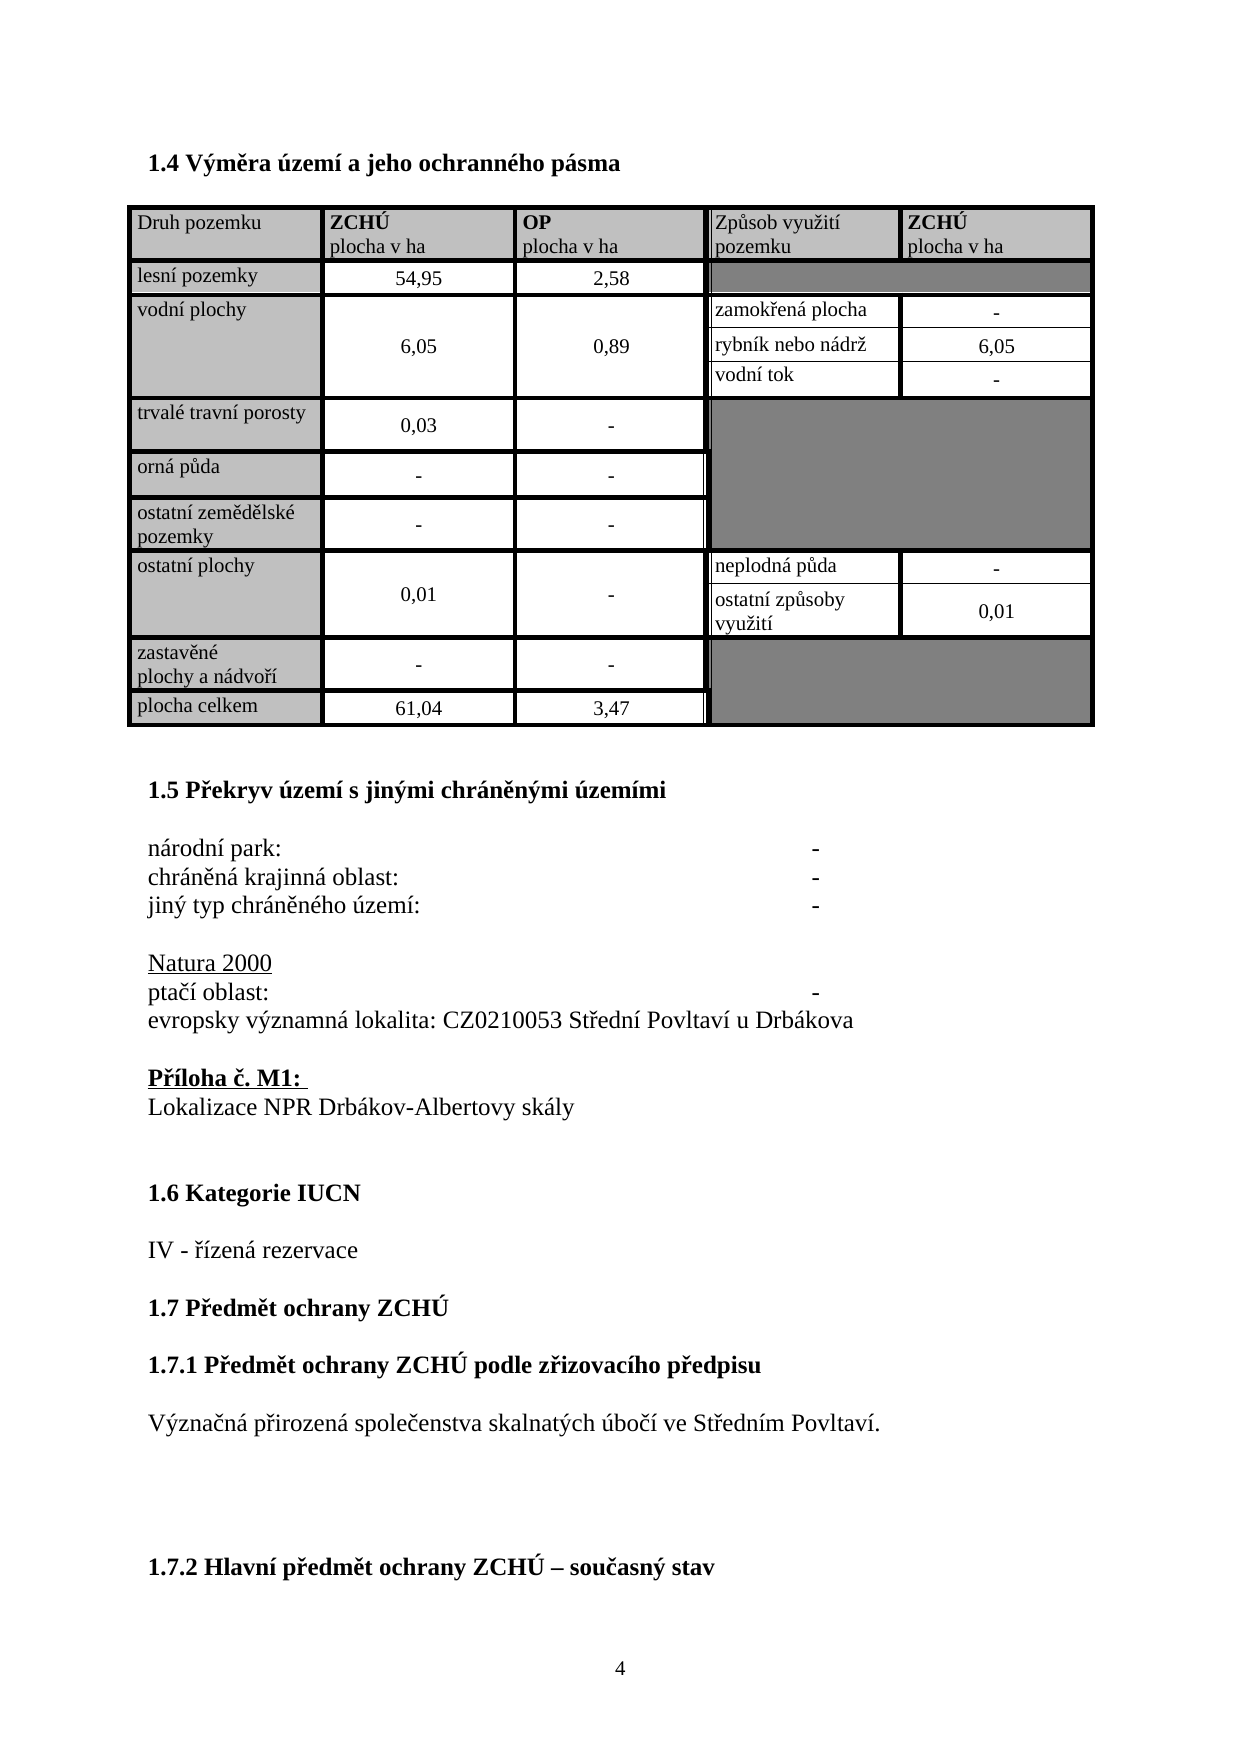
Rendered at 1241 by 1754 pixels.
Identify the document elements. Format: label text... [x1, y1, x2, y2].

table_cell rybník nebo nádrž [712, 328, 898, 361]
subtitle 1.7 Předmět ochrany ZCHÚ [148, 1293, 1092, 1322]
table_header Druh pozemku [132, 210, 320, 258]
table_header ZCHÚ plocha v ha [325, 210, 513, 258]
table_cell ostatní způsoby využití [712, 584, 898, 635]
subtitle 1.6 Kategorie IUCN [148, 1178, 1092, 1207]
table_cell - [517, 500, 703, 548]
table_cell neplodná půda [712, 553, 898, 583]
table_cell 6,05 [325, 297, 513, 396]
table_cell - [325, 500, 513, 548]
text jiný typ chráněného území: - [148, 890, 1092, 919]
table_cell - [325, 454, 513, 495]
table_cell 0,03 [325, 400, 513, 449]
table_cell - [325, 640, 513, 688]
table_cell 54,95 [325, 263, 513, 292]
table_cell 0,01 [325, 553, 513, 635]
table_cell ostatní plochy [132, 553, 320, 635]
table_cell lesní pozemky [132, 263, 320, 292]
text Význačná přirozená společenstva skalnatých úbočí ve Středním Povltaví. [148, 1408, 1092, 1437]
table_header Způsob využití pozemku [712, 210, 898, 258]
table_cell vodní plochy [132, 297, 320, 396]
text chráněná krajinná oblast: - [148, 862, 1092, 890]
table_cell - [903, 553, 1090, 583]
table_cell 61,04 [325, 693, 513, 723]
table_cell vodní tok [712, 362, 898, 396]
table_cell - [517, 454, 703, 495]
table_cell 2,58 [517, 263, 703, 292]
table_cell ostatní zemědělské pozemky [132, 500, 320, 548]
table_cell trvalé travní porosty [132, 400, 320, 449]
table_cell - [517, 553, 703, 635]
subtitle 1.5 Překryv území s jinými chráněnými územími [148, 775, 1092, 804]
table_cell 0,01 [903, 584, 1090, 635]
table_cell [712, 263, 1090, 292]
table_header OP plocha v ha [517, 210, 703, 258]
subtitle 1.7.2 Hlavní předmět ochrany ZCHÚ – současný stav [148, 1552, 1092, 1580]
text IV - řízená rezervace [148, 1235, 1092, 1264]
table_cell - [903, 297, 1090, 327]
subtitle 1.4 Výměra území a jeho ochranného pásma [148, 148, 1092, 176]
subtitle 1.7.1 Předmět ochrany ZCHÚ podle zřizovacího předpisu [148, 1350, 1092, 1379]
table_cell - [517, 640, 703, 688]
table_cell plocha celkem [132, 693, 320, 723]
table_header ZCHÚ plocha v ha [903, 210, 1090, 258]
table_cell - [903, 362, 1090, 396]
table_cell 3,47 [517, 693, 703, 723]
text národní park: - [148, 833, 1092, 862]
table_cell [712, 400, 1090, 548]
table_cell 6,05 [903, 328, 1090, 361]
text Lokalizace NPR Drbákov-Albertovy skály [148, 1092, 1092, 1120]
table_cell [712, 640, 1090, 723]
table_cell zastavěné plochy a nádvoří [132, 640, 320, 688]
table_cell zamokřená plocha [712, 297, 898, 327]
table_cell 0,89 [517, 297, 703, 396]
table_cell orná půda [132, 454, 320, 495]
text ptačí oblast: - [148, 977, 1092, 1005]
table_cell - [517, 400, 703, 449]
text evropsky významná lokalita: CZ0210053 Střední Povltaví u Drbákova [148, 1005, 1092, 1034]
list Příloha č. M1: [148, 1063, 1092, 1092]
text Natura 2000 [148, 948, 1092, 977]
